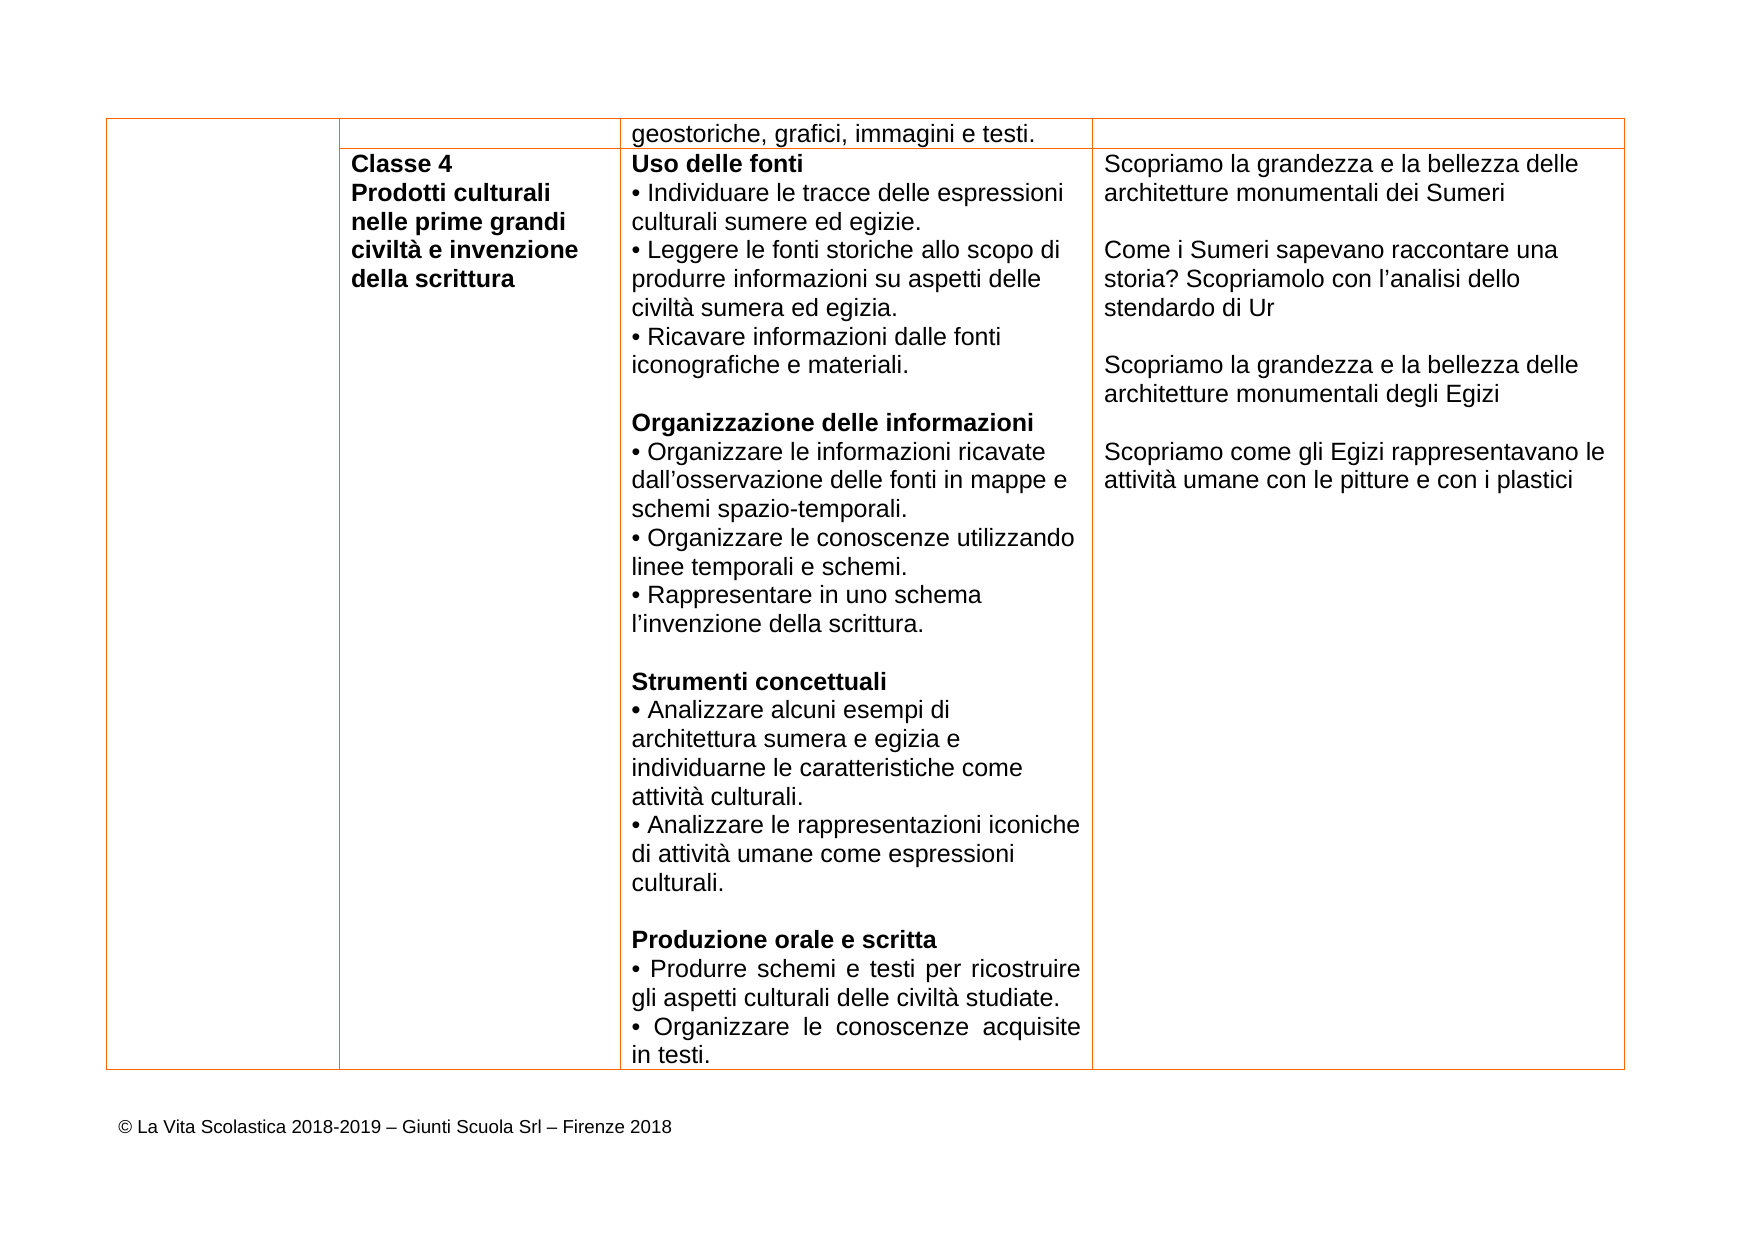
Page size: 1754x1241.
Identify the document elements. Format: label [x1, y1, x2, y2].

table_cell [621, 119, 1092, 148]
table_cell [340, 119, 620, 148]
table_cell [340, 149, 620, 1069]
table_cell [621, 149, 1092, 1069]
table_cell [1093, 149, 1624, 1069]
table_cell [1093, 119, 1624, 148]
